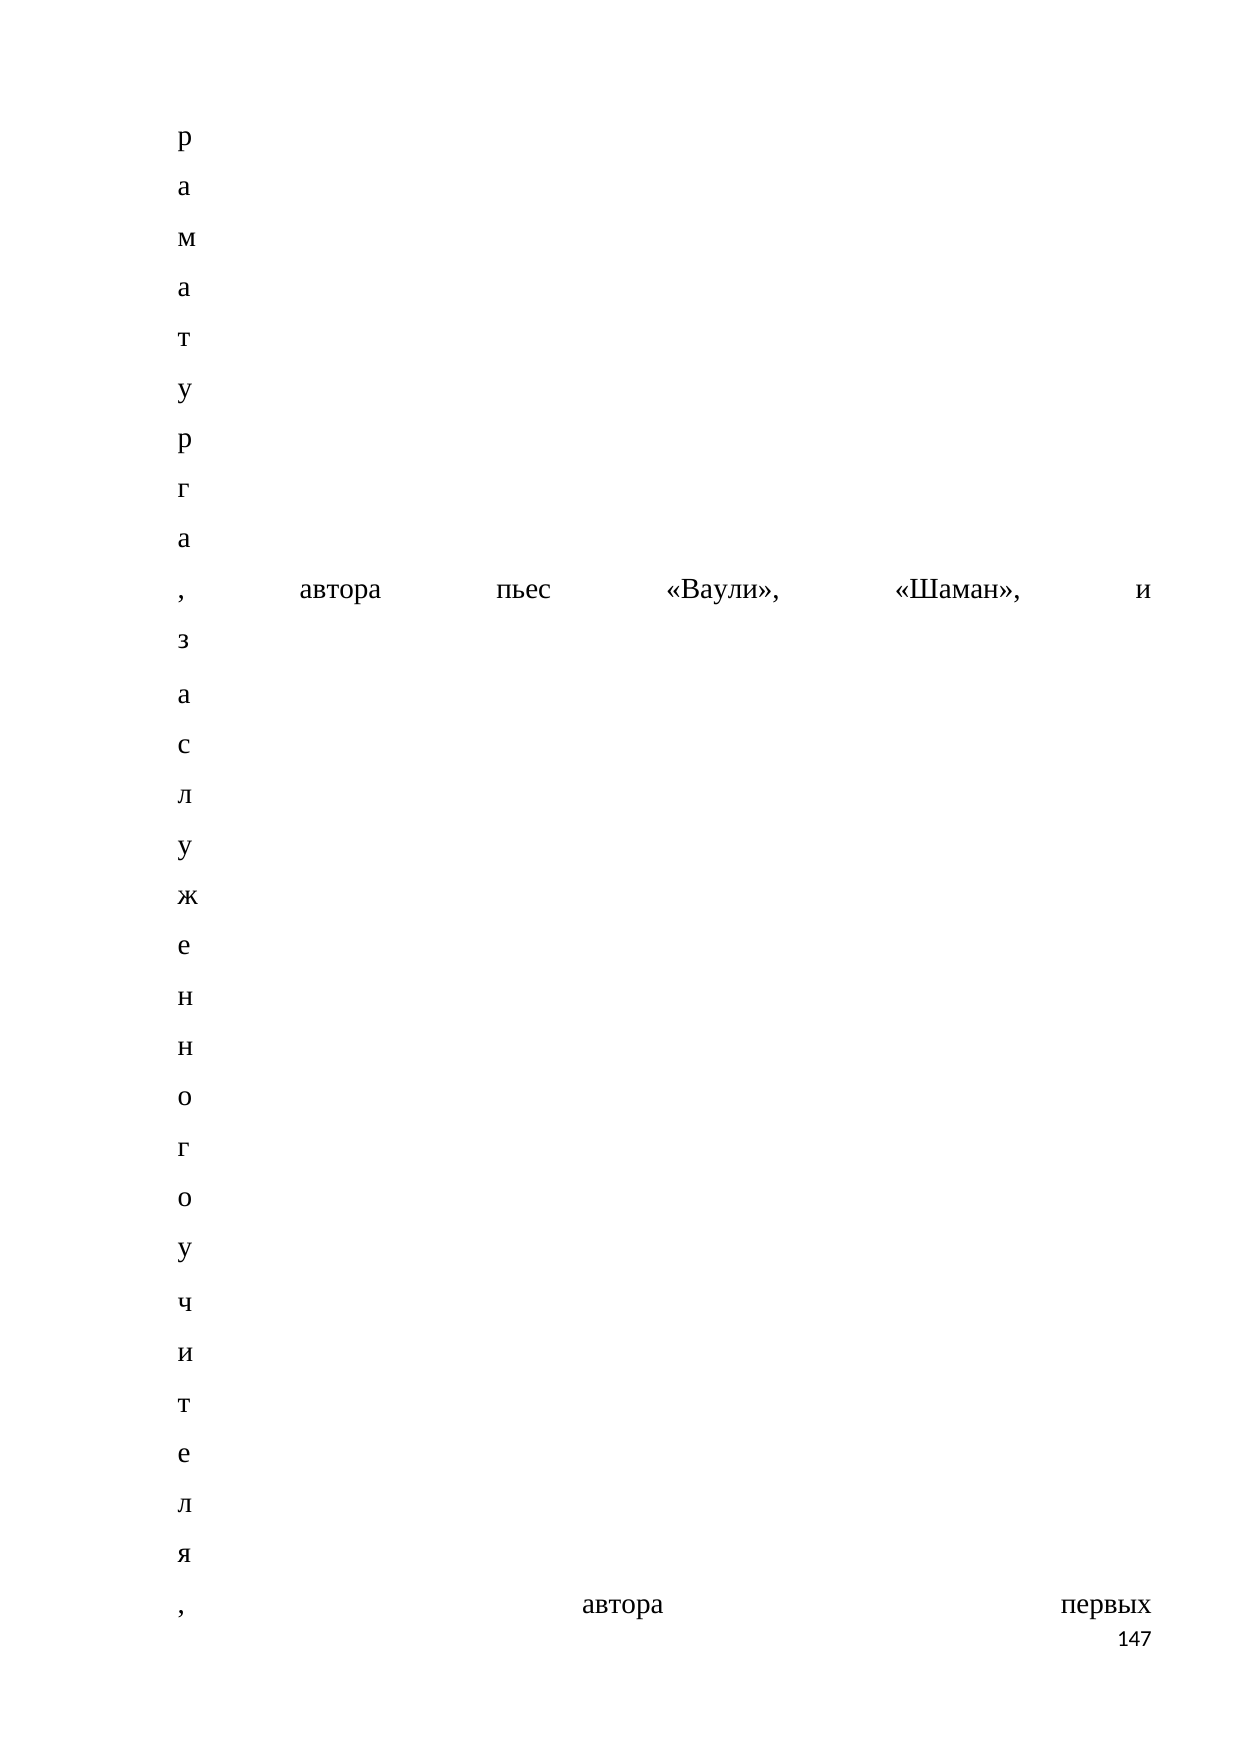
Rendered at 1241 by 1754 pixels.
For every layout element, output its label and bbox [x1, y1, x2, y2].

text [177, 604, 1152, 1586]
text [177, 118, 1152, 571]
